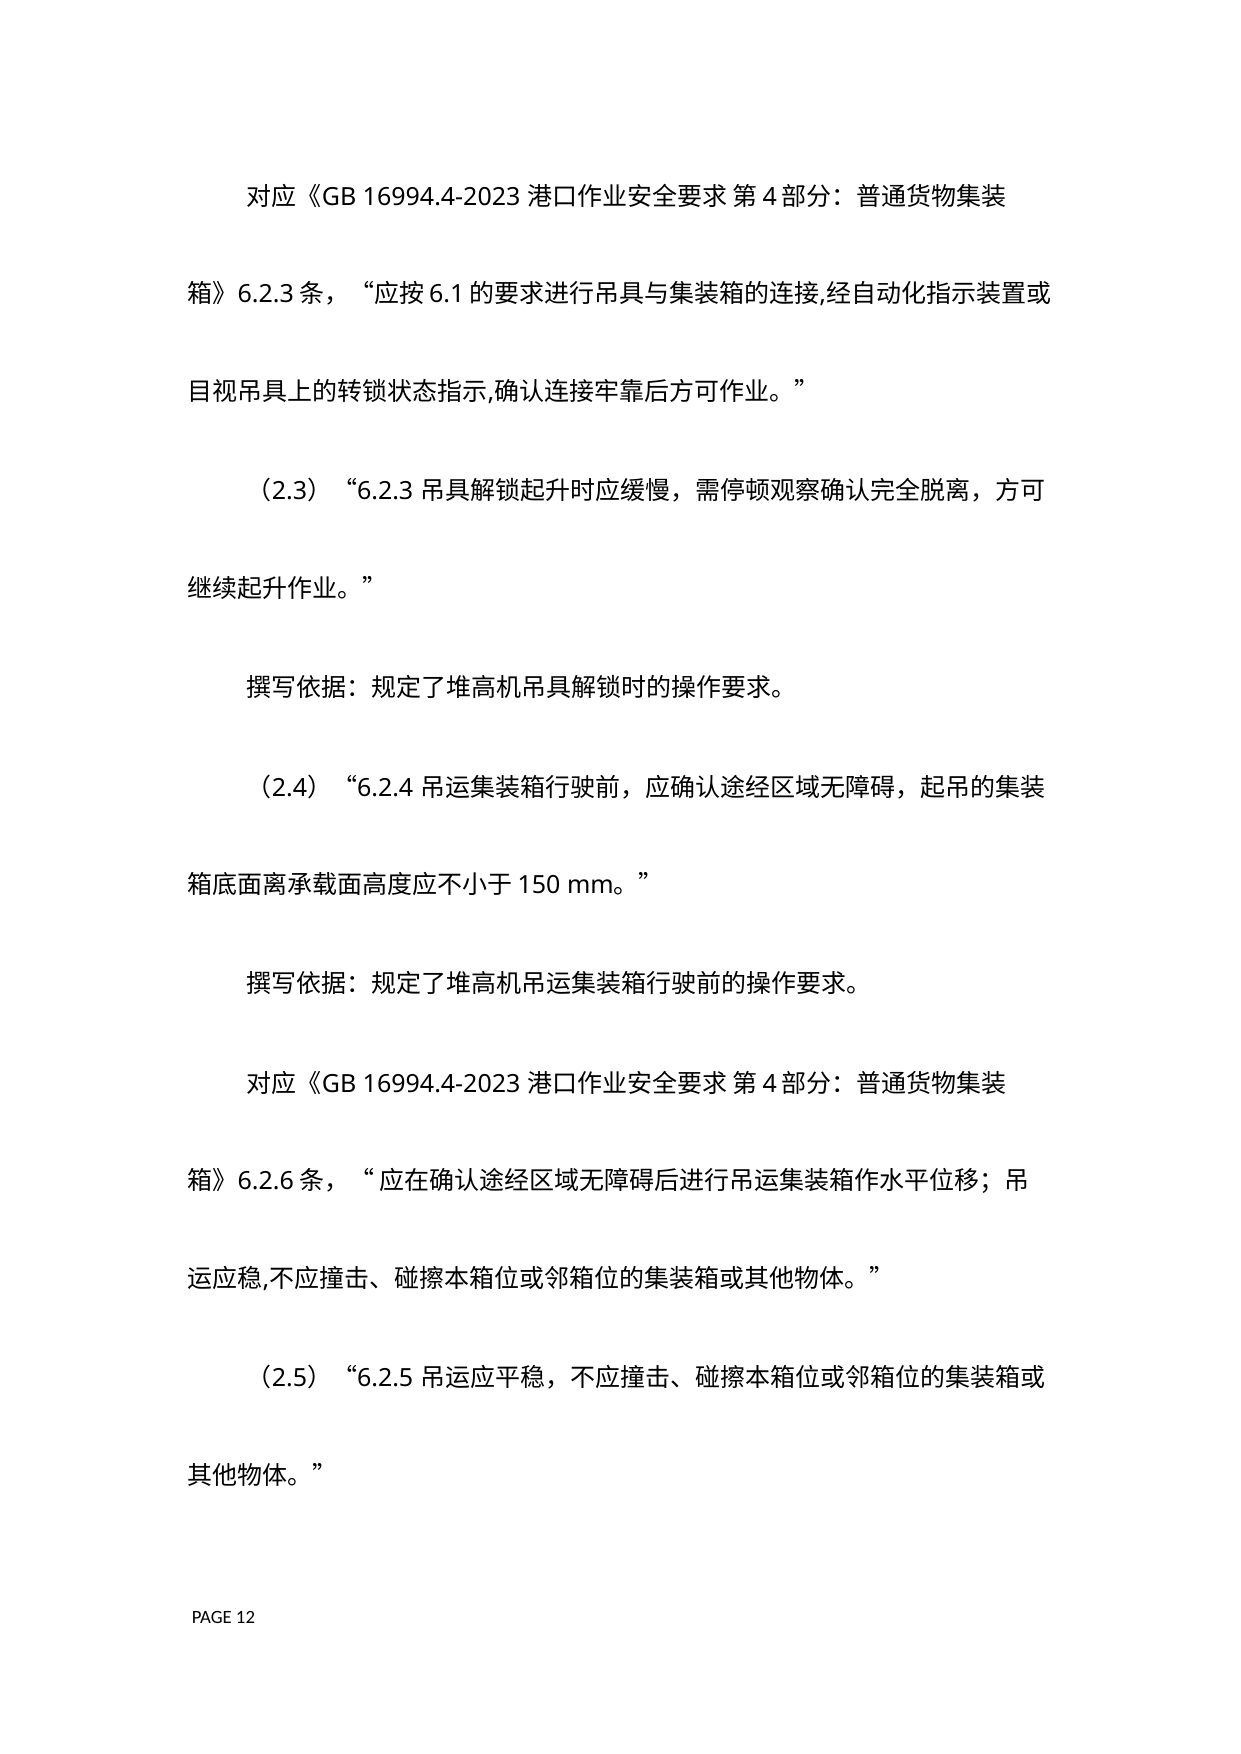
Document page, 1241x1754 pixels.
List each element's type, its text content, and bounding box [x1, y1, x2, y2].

text （2.4）“6.2.4 吊运集装箱行驶前，应确认途经区域无障碍，起吊的集装箱底面离承载面高度应不小于150 mm。” [187, 753, 1053, 915]
text 撰写依据：规定了堆高机吊运集装箱行驶前的操作要求。 [187, 949, 1053, 1014]
text （2.5）“6.2.5 吊运应平稳，不应撞击、碰擦本箱位或邻箱位的集装箱或其他物体。” [187, 1343, 1053, 1506]
text 撰写依据：规定了堆高机吊具解锁时的操作要求。 [187, 653, 1053, 718]
text （2.3）“6.2.3 吊具解锁起升时应缓慢，需停顿观察确认完全脱离，方可继续起升作业。” [187, 456, 1053, 619]
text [187, 1049, 1053, 1309]
text 对应《GB 16994.4-2023 港口作业安全要求 第4部分：普通货物集装箱》6.2.3条，“应按6.1的要求进行吊具与集装箱的连接,经自动化指示装置或目视吊具上的转锁状态指示,确认连接牢靠后方可作业。” [187, 162, 1053, 422]
